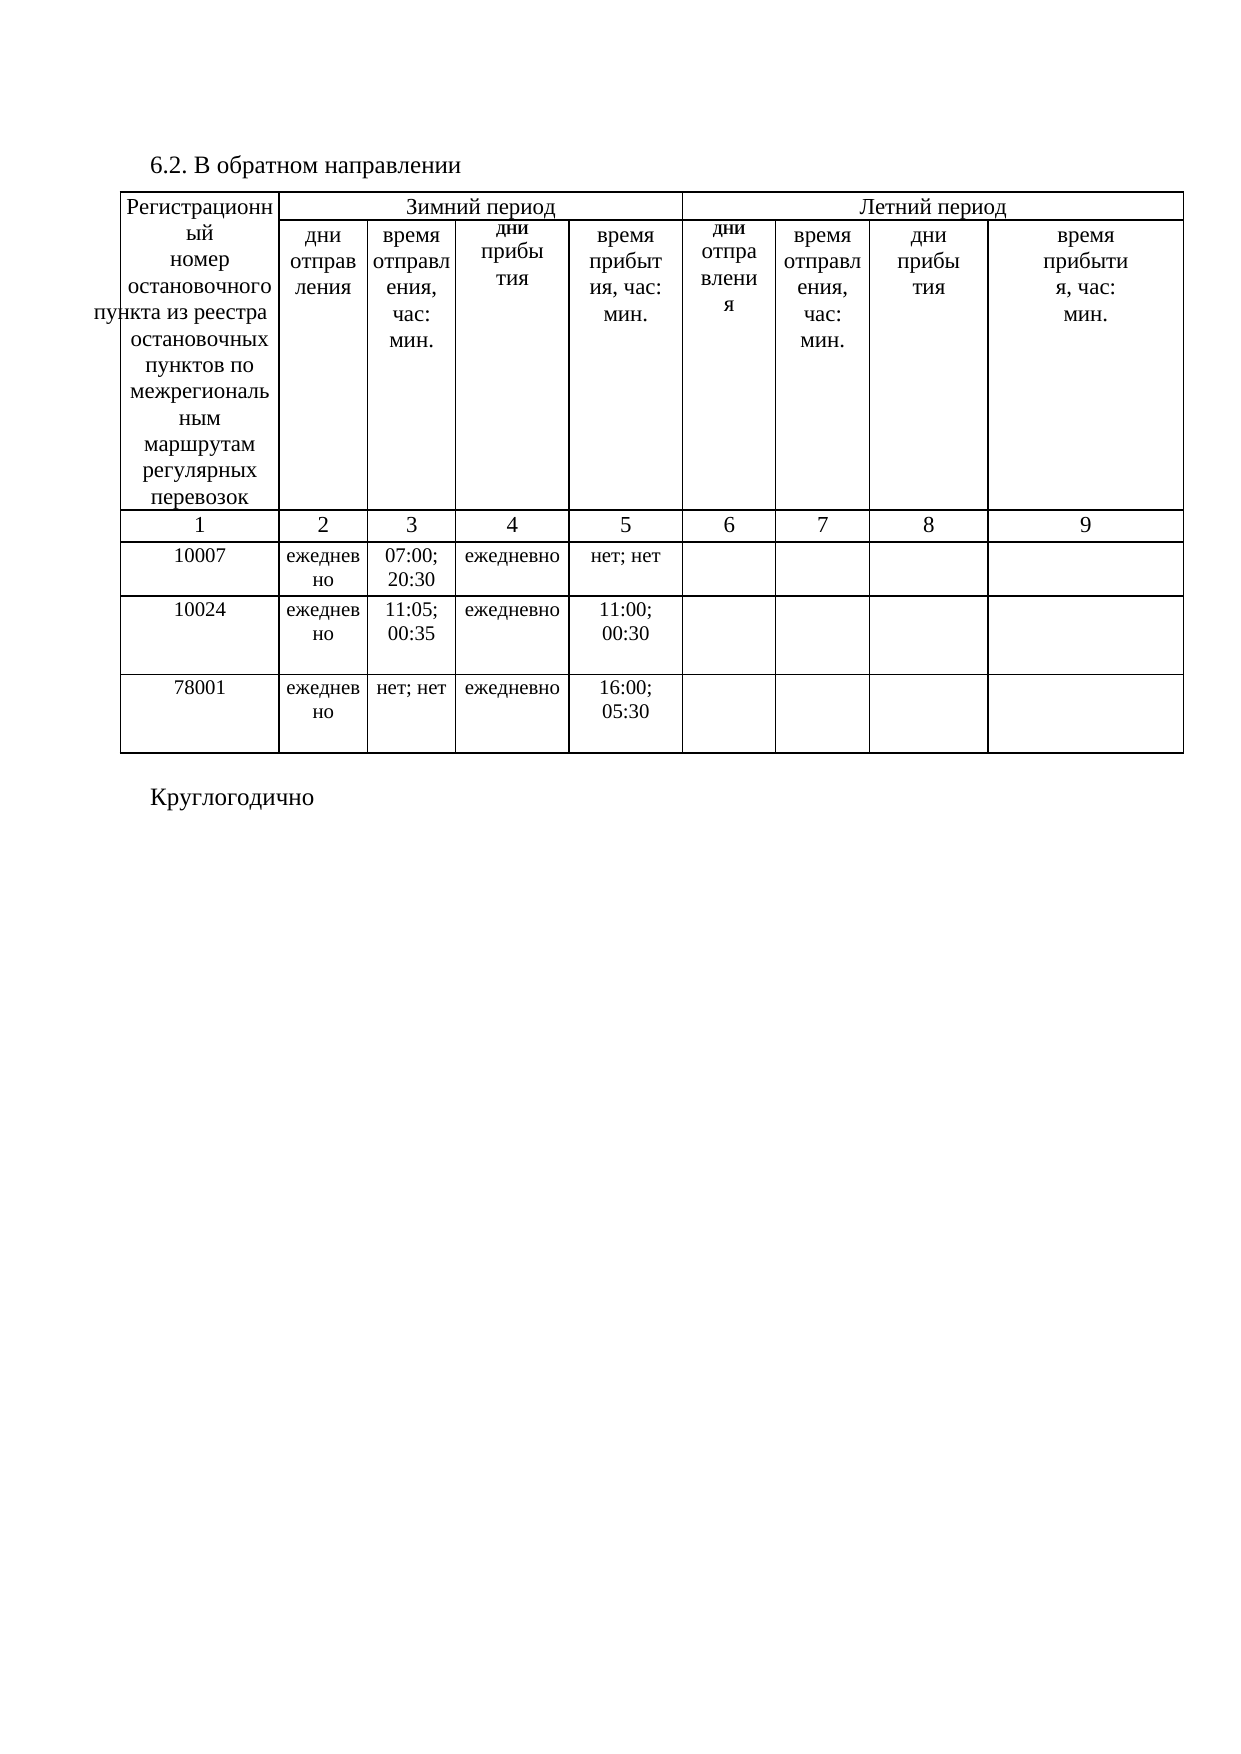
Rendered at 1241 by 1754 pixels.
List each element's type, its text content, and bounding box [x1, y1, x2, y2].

table_cell нет; нет [368, 675, 455, 752]
table_cell ежедневно [456, 543, 568, 595]
table_cell [870, 675, 987, 752]
table_cell время прибыти я, час: мин. [989, 221, 1183, 509]
table_cell 2 [280, 511, 367, 541]
table_cell ежедневно [456, 675, 568, 752]
table_cell [870, 597, 987, 674]
table_cell время отправл ения, час: мин. [368, 221, 455, 509]
table_cell время прибыт ия, час: мин. [570, 221, 682, 509]
table_cell 9 [989, 511, 1183, 541]
table_cell 78001 [121, 675, 278, 752]
table_cell 5 [570, 511, 682, 541]
table_cell [683, 675, 775, 752]
table_cell 3 [368, 511, 455, 541]
table_cell 8 [870, 511, 987, 541]
table_cell ДНИ прибы тия [456, 221, 568, 509]
table_cell время отправл ения, час: мин. [776, 221, 869, 509]
table_cell ежедневно [280, 597, 367, 674]
table_cell [870, 543, 987, 595]
table_cell [776, 597, 869, 674]
text 6.2. В обратном направлении [150, 150, 1090, 179]
table_header Летний период [683, 193, 1183, 219]
table_cell 11:00; 00:30 [570, 597, 682, 674]
table_cell ежедневно [280, 543, 367, 595]
table_cell ежедневно [280, 675, 367, 752]
table_cell [776, 543, 869, 595]
text Круглогодично [150, 782, 1090, 811]
table_cell [776, 675, 869, 752]
table_cell 6 [683, 511, 775, 541]
table_cell нет; нет [570, 543, 682, 595]
table_cell [989, 675, 1183, 752]
table_cell [683, 543, 775, 595]
table_cell 16:00; 05:30 [570, 675, 682, 752]
table_cell 4 [456, 511, 568, 541]
table_cell [989, 543, 1183, 595]
table_cell дни прибы тия [870, 221, 987, 509]
table_header Зимний период [280, 193, 682, 219]
table_cell [683, 597, 775, 674]
table_cell 07:00; 20:30 [368, 543, 455, 595]
table_cell ежедневно [456, 597, 568, 674]
table_cell дни отправ ления [280, 221, 367, 509]
table_cell 11:05; 00:35 [368, 597, 455, 674]
table_cell 10024 [121, 597, 278, 674]
table_cell 10007 [121, 543, 278, 595]
table_cell 1 [121, 511, 278, 541]
table_header Регистрационный номер остановочного пункта из реестра остановочных пунктов по межрегиональным маршрутам регулярных перевозок [121, 193, 278, 509]
table_cell [989, 597, 1183, 674]
table_cell 7 [776, 511, 869, 541]
table_cell ДНИ отпра влени я [683, 221, 775, 509]
